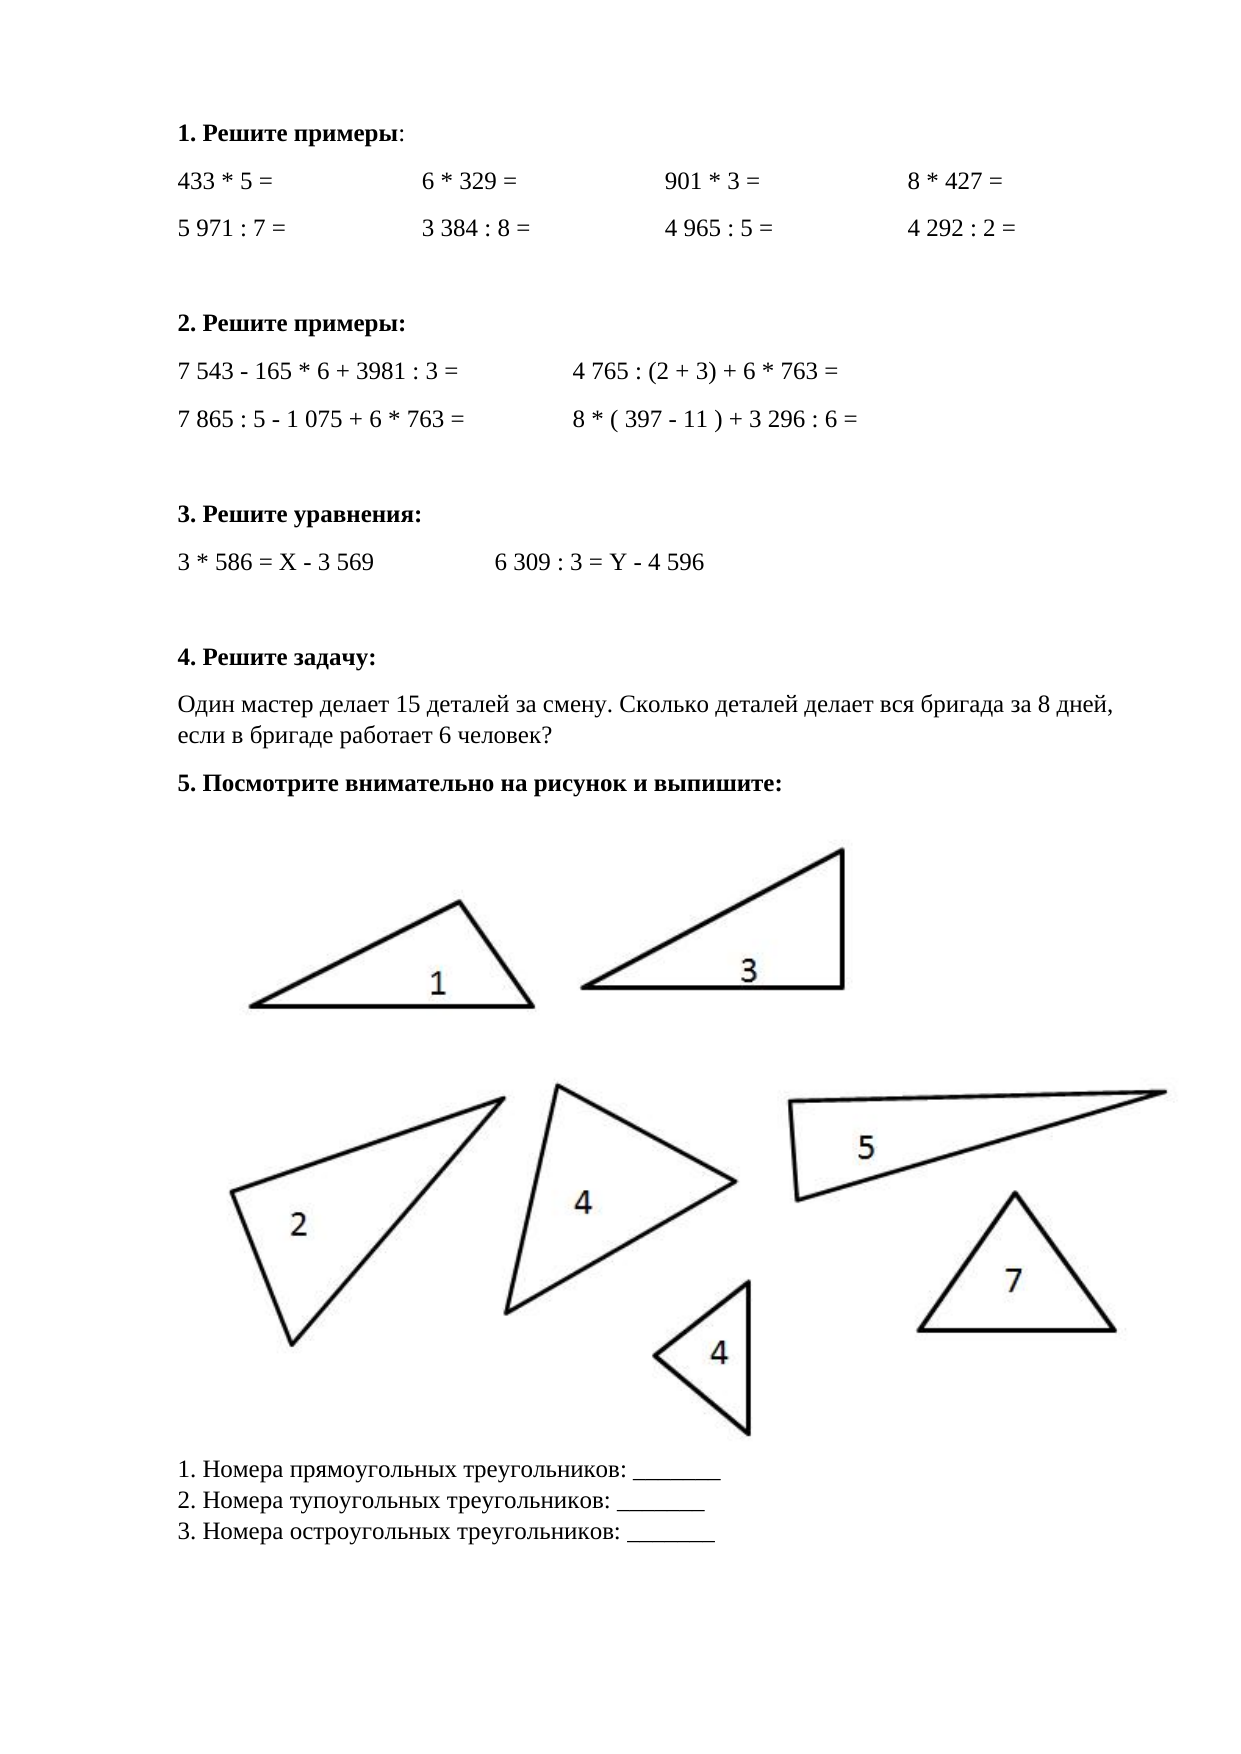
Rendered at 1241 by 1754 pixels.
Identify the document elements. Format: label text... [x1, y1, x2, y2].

text 1. Номера прямоугольных треугольников: _______ 2. Номера тупоугольных треугольников: _______ 3. Номера остроугольных треугольников: _______ [177, 1452, 1152, 1606]
table_cell 4 965 : 5 = [665, 213, 907, 261]
table_cell 5 971 : 7 = [177, 213, 422, 261]
text Один мастер делает 15 деталей за смену. Сколько деталей делает вся бригада за 8 дней, если в бригаде работает 6 человек? [177, 689, 1152, 749]
table_header 3 * 586 = X - 3 569 [177, 547, 494, 594]
text 5. Посмотрите внимательно на рисунок и выпишите: [177, 768, 1152, 797]
table_header 6 * 329 = [422, 166, 664, 213]
text 3. Решите уравнения: [177, 499, 1152, 528]
table_cell 7 865 : 5 - 1 075 + 6 * 763 = [177, 404, 572, 451]
table_header 901 * 3 = [665, 166, 907, 213]
picture [177, 816, 1189, 1452]
table_header 8 * 427 = [907, 166, 1152, 213]
text 1. Решите примеры: [177, 118, 1152, 147]
table_cell 3 384 : 8 = [422, 213, 664, 261]
table_cell 4 292 : 2 = [907, 213, 1152, 261]
table_header 433 * 5 = [177, 166, 422, 213]
table_header 7 543 - 165 * 6 + 3981 : 3 = [177, 356, 572, 404]
text 4. Решите задачу: [177, 642, 1152, 671]
table_header 6 309 : 3 = Y - 4 596 [494, 547, 812, 594]
text 2. Решите примеры: [177, 308, 1152, 337]
table_cell 8 * ( 397 - 11 ) + 3 296 : 6 = [573, 404, 890, 451]
table_header 4 765 : (2 + 3) + 6 * 763 = [573, 356, 890, 404]
